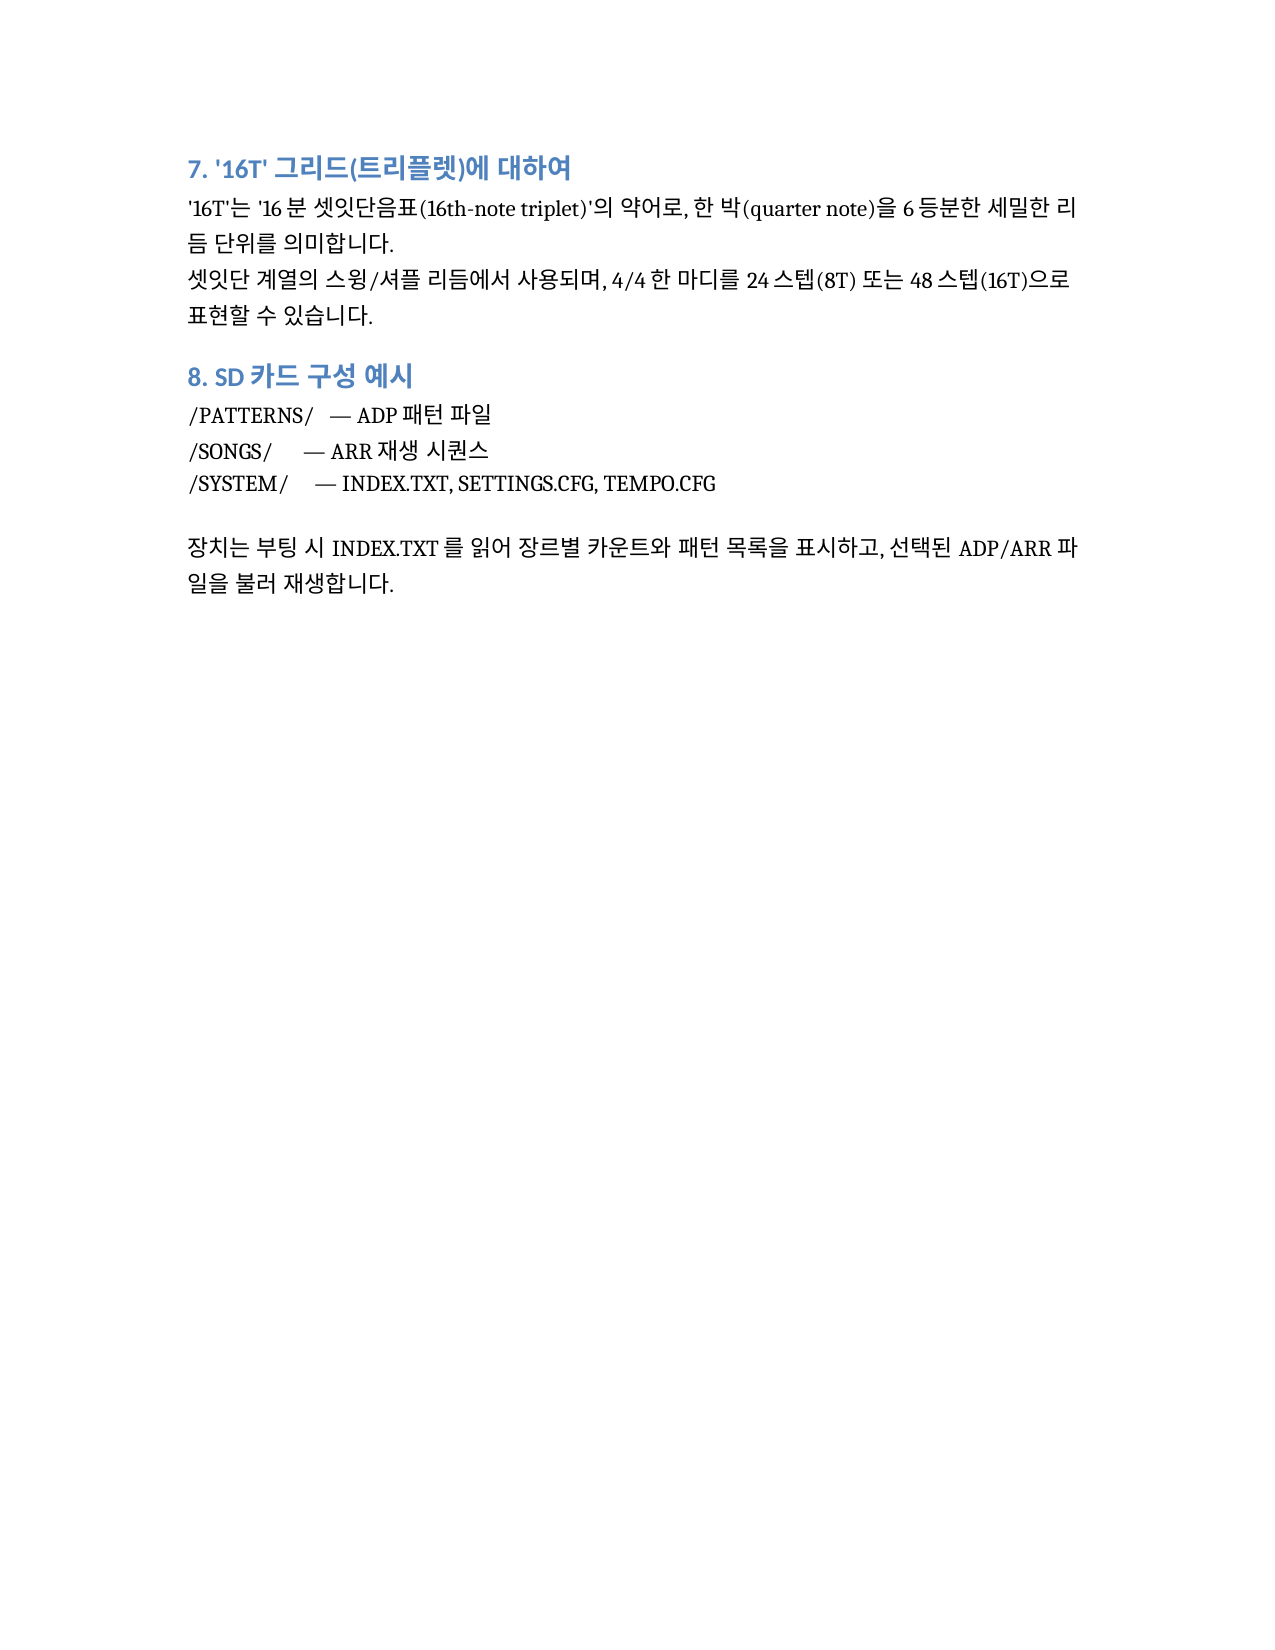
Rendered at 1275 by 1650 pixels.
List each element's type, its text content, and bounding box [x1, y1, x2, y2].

subtitle 7. '16T' 그리드(트리플렛)에 대하여 [187, 150, 1087, 187]
text '16T'는 '16분 셋잇단음표(16th-note triplet)'의 약어로, 한 박(quarter note)을 6등분한 세밀한 리듬 단위를 의미합니다. 셋잇단 계열의 스윙/셔플 리듬에서 사용되며, 4/4 한 마디를 24스텝(8T) 또는 48스텝(16T)으로 표현할 수 있습니다. [187, 192, 1087, 331]
subtitle 8. SD 카드 구성 예시 [187, 357, 1087, 394]
text /PATTERNS/ — ADP 패턴 파일 /SONGS/ — ARR 재생 시퀀스 /SYSTEM/ — INDEX.TXT, SETTINGS.CFG, TEMPO.CFG 장치는 부팅 시 INDEX.TXT를 읽어 장르별 카운트와 패턴 목록을 표시하고, 선택된 ADP/ARR 파일을 불러 재생합니다. [187, 399, 1087, 599]
